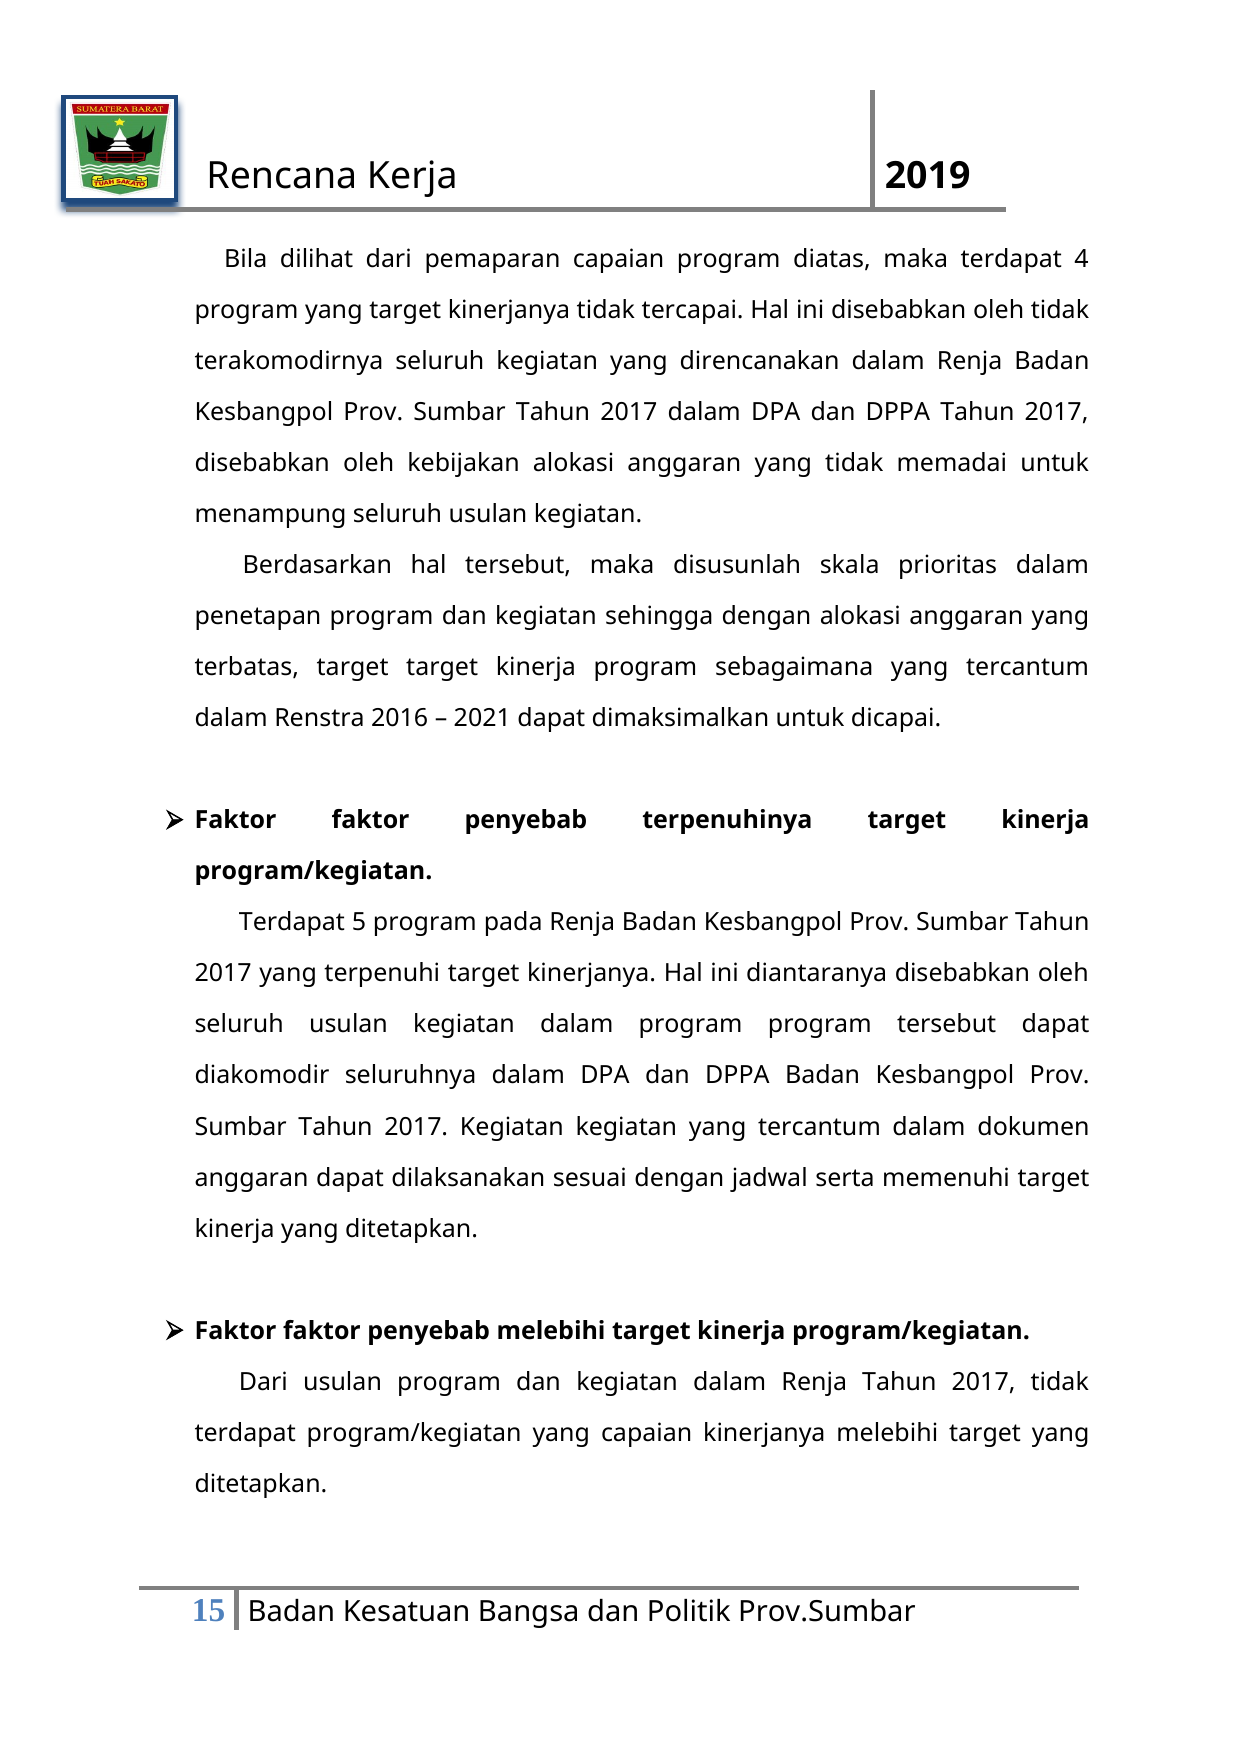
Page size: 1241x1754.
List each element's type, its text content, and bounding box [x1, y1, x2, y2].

list Dari usulan program dan kegiatan dalam Renja Tahun 2017, tidak terdapat program/kegiatan yang capaian kinerjanya melebihi target yang ditetapkan. [194, 1363, 1090, 1499]
list Berdasarkan hal tersebut, maka disusunlah skala prioritas dalam penetapan program dan kegiatan sehingga dengan alokasi anggaran yang terbatas, target target kinerja program sebagaimana yang tercantum dalam Renstra 2016 – 2021 dapat dimaksimalkan untuk dicapai. [194, 547, 1090, 734]
list Faktor faktor penyebab terpenuhinya target kinerja program/kegiatan. [165, 802, 1090, 887]
list Terdapat 5 program pada Renja Badan Kesbangpol Prov. Sumbar Tahun 2017 yang terpenuhi target kinerjanya. Hal ini diantaranya disebabkan oleh seluruh usulan kegiatan dalam program program tersebut dapat diakomodir seluruhnya dalam DPA dan DPPA Badan Kesbangpol Prov. Sumbar Tahun 2017. Kegiatan kegiatan yang tercantum dalam dokumen anggaran dapat dilaksanakan sesuai dengan jadwal serta memenuhi target kinerja yang ditetapkan. [194, 904, 1090, 1244]
list Faktor faktor penyebab melebihi target kinerja program/kegiatan. [165, 1312, 1090, 1346]
list Bila dilihat dari pemaparan capaian program diatas, maka terdapat 4 program yang target kinerjanya tidak tercapai. Hal ini disebabkan oleh tidak terakomodirnya seluruh kegiatan yang direncanakan dalam Renja Badan Kesbangpol Prov. Sumbar Tahun 2017 dalam DPA dan DPPA Tahun 2017, disebabkan oleh kebijakan alokasi anggaran yang tidak memadai untuk menampung seluruh usulan kegiatan. [194, 241, 1090, 530]
picture [66, 99, 174, 198]
